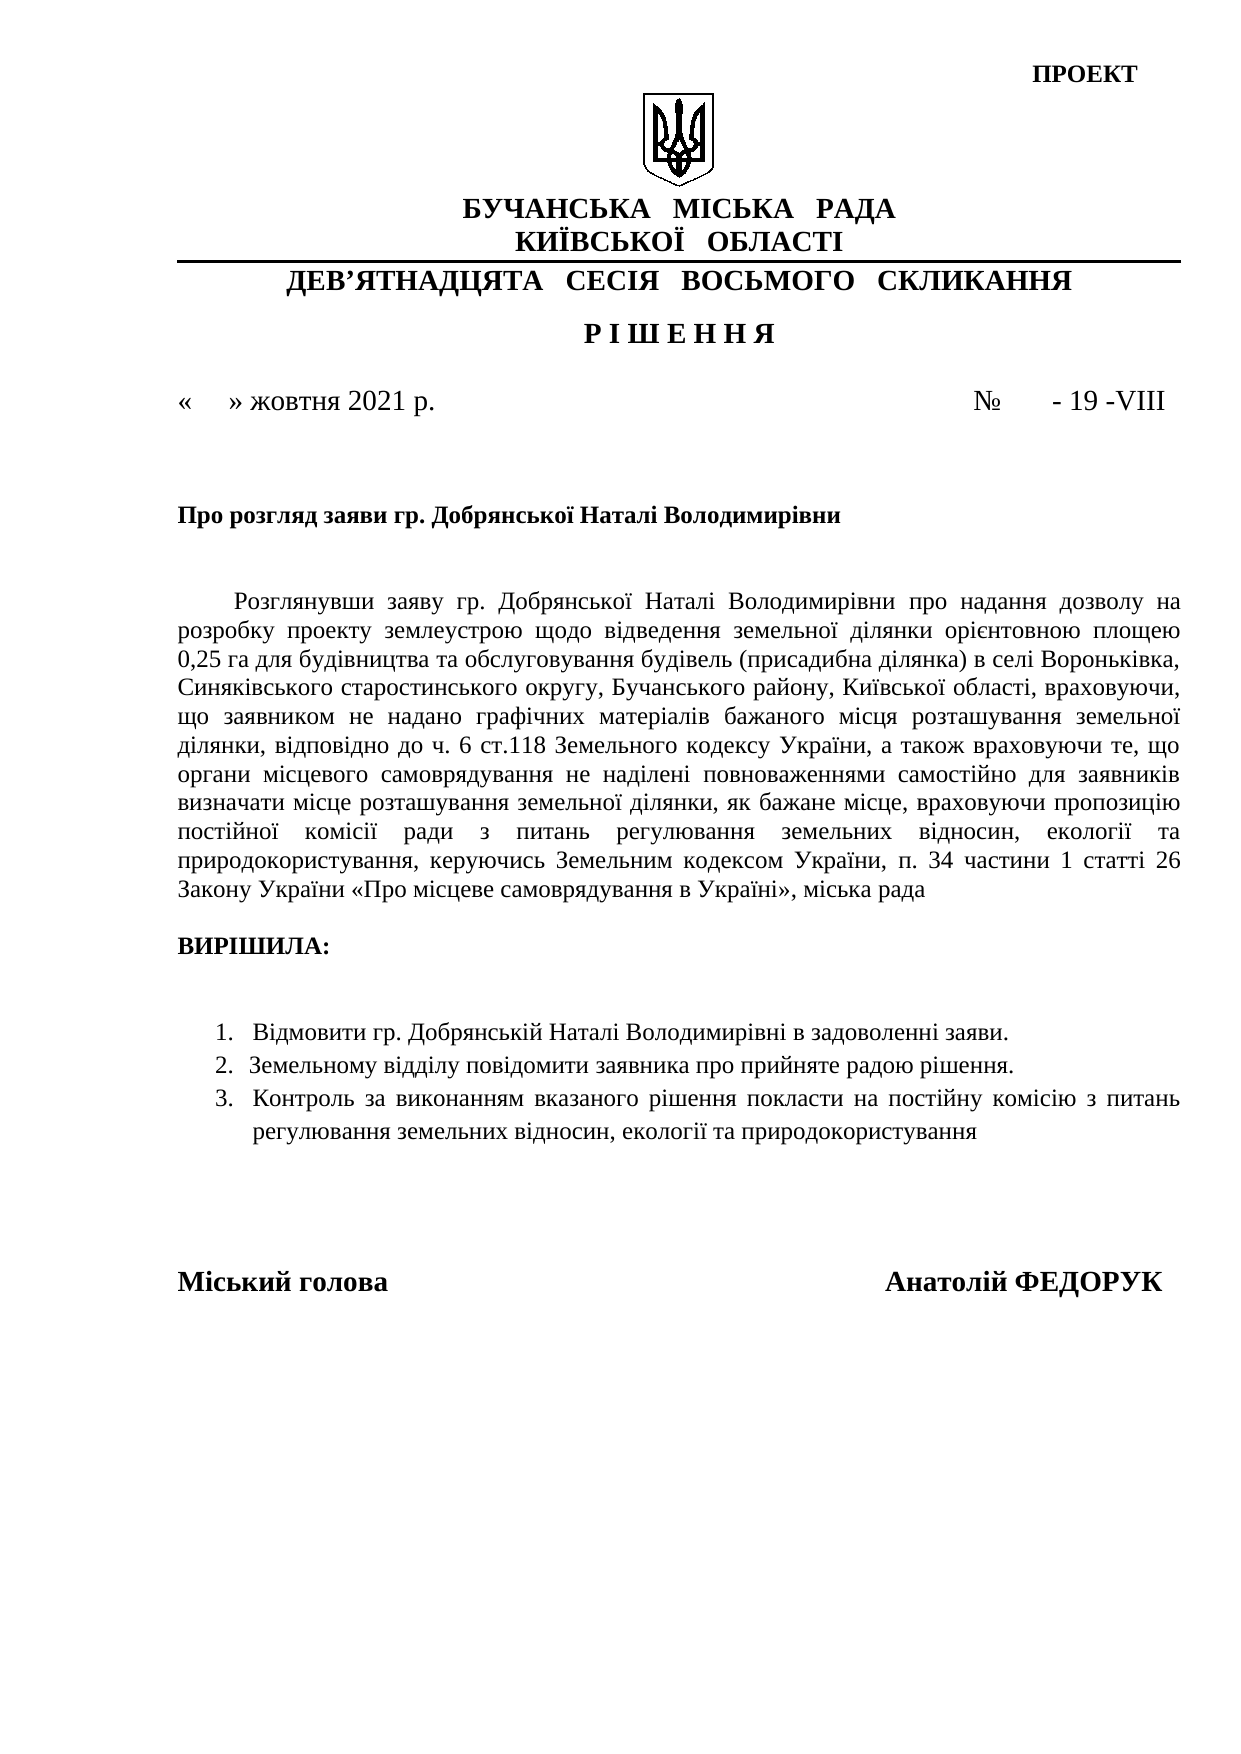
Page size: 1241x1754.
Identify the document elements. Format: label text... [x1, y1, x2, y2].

text КИЇВСЬКОЇ ОБЛАСТІ [177, 224, 1181, 260]
text ДЕВ’ЯТНАДЦЯТА СЕСІЯ ВОСЬМОГО СКЛИКАННЯ [177, 263, 1181, 297]
text БУЧАНСЬКА МІСЬКА РАДА [177, 191, 1181, 224]
list Земельному відділу повідомити заявника про прийняте радою рішення. [215, 1050, 1181, 1079]
list Контроль за виконанням вказаного рішення покласти на постійну комісію з питань регулювання земельних відносин, екології та природокористування [215, 1083, 1181, 1145]
text ВИРІШИЛА: [177, 931, 1181, 960]
list Відмовити гр. Добрянській Наталі Володимирівні в задоволенні заяви. [215, 1017, 1181, 1046]
text « » жовтня 2021 р. № - 19 -VІІІ [177, 383, 1181, 417]
text Про розгляд заяви гр. Добрянської Наталі Володимирівни [177, 500, 1181, 529]
text ПРОЕКТ [915, 59, 1181, 88]
text Р І Ш Е Н Н Я [177, 316, 1181, 349]
text Міський голова Анатолій ФЕДОРУК [177, 1264, 1181, 1298]
text Розглянувши заяву гр. Добрянської Наталі Володимирівни про надання дозволу на розробку проекту землеустрою щодо відведення земельної ділянки орієнтовною площею 0,25 га для будівництва та обслуговування будівель (присадибна ділянка) в селі Вороньківка, Синяківського старостинського округу, Бучанського району, Київської області, враховуючи, що заявником не надано графічних матеріалів бажаного місця розташування земельної ділянки, відповідно до ч. 6 ст.118 Земельного кодексу України, а також враховуючи те, що органи місцевого самоврядування не наділені повноваженнями самостійно для заявників визначати місце розташування земельної ділянки, як бажане місце, враховуючи пропозицію постійної комісії ради з питань регулювання земельних відносин, екології та природокористування, керуючись Земельним кодексом України, п. 34 частини 1 статті 26 Закону України «Про місцеве самоврядування в Україні», міська рада [177, 586, 1181, 902]
